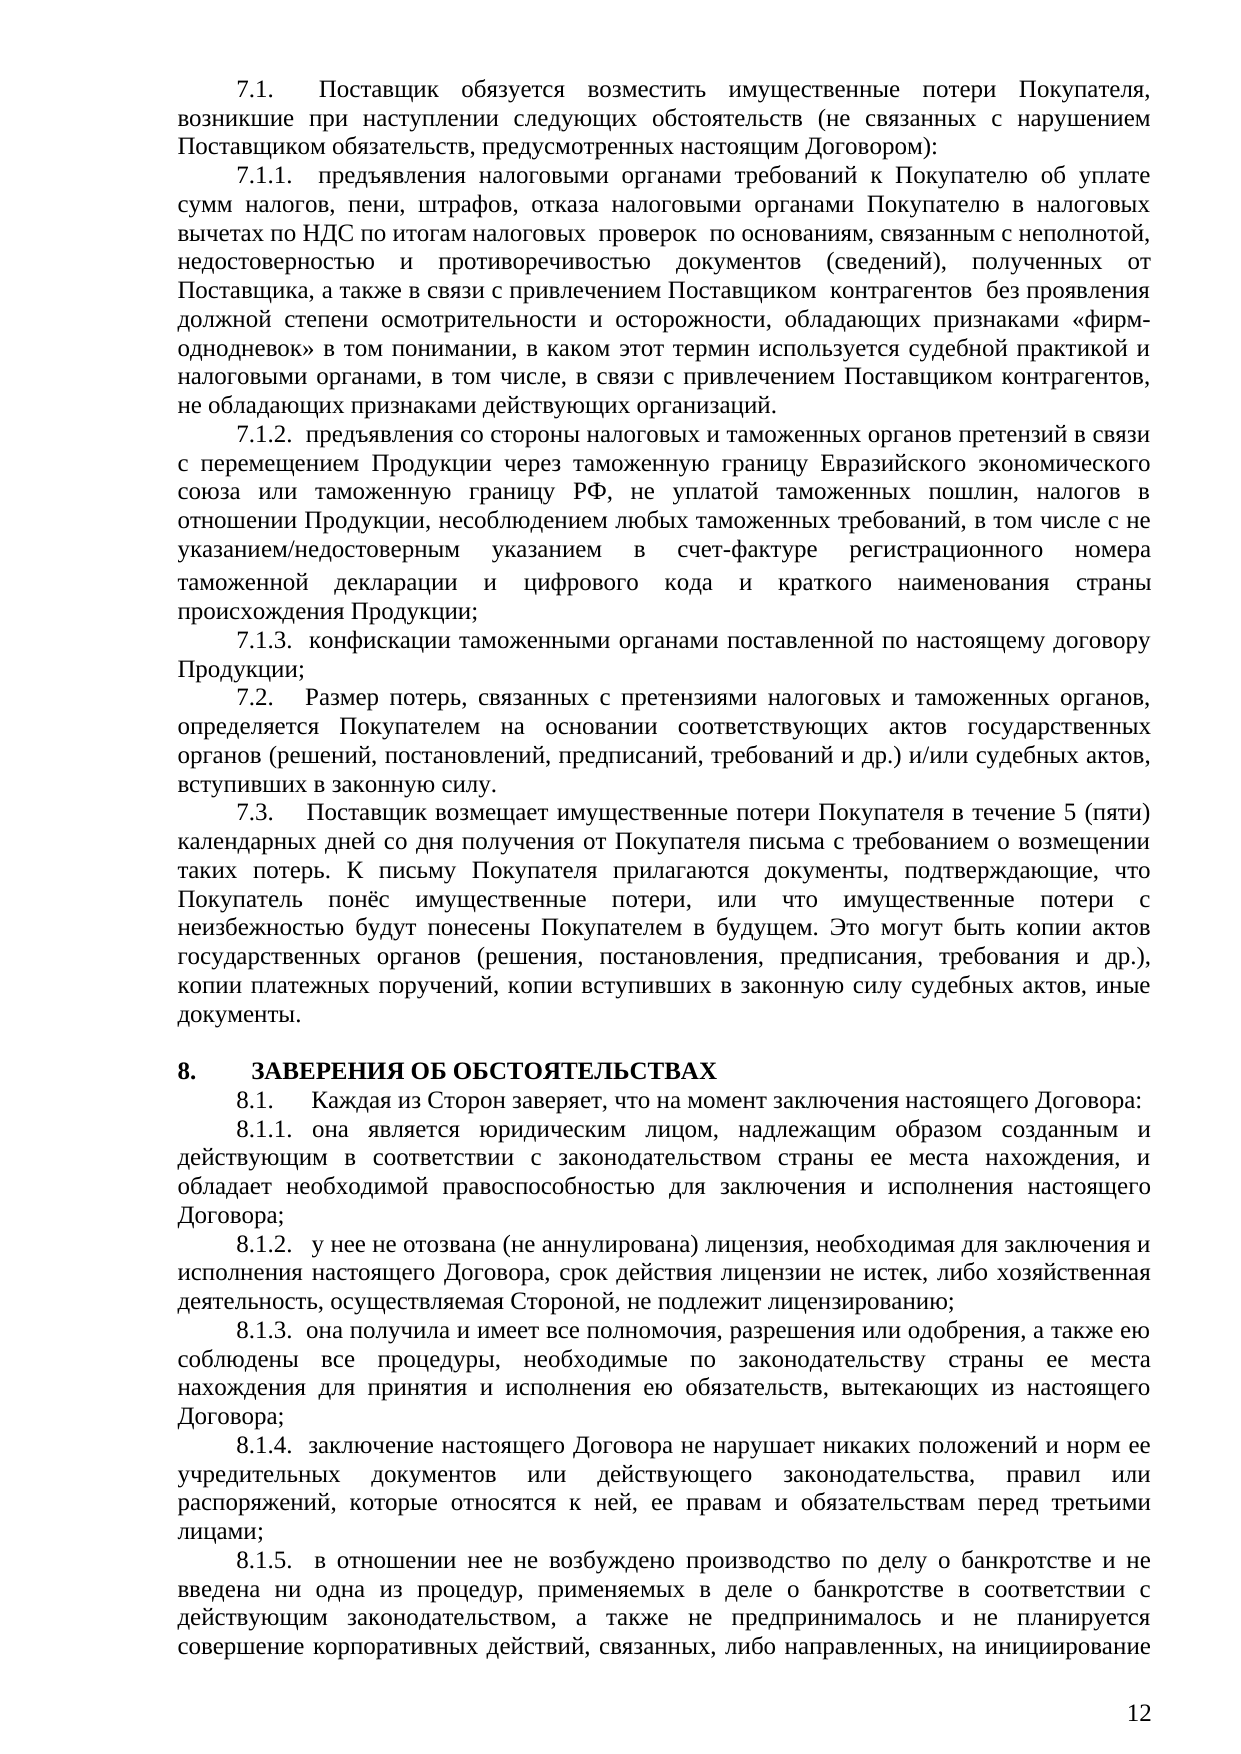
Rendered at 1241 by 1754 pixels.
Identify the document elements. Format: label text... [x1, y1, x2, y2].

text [177, 1545, 1152, 1660]
text 8.1.2. у нее не отозвана (не аннулирована) лицензия, необходимая для заключения и исполнения настоящего Договора, срок действия лицензии не истек, либо хозяйственная деятельность, осуществляемая Стороной, не подлежит лицензированию; [177, 1229, 1152, 1315]
text 8.1. Каждая из Сторон заверяет, что на момент заключения настоящего Договора: [177, 1085, 1152, 1114]
text 7.1. Поставщик обязуется возместить имущественные потери Покупателя, возникшие при наступлении следующих обстоятельств (не связанных с нарушением Поставщиком обязательств, предусмотренных настоящим Договором): [177, 74, 1152, 160]
text 7.1.1. предъявления налоговыми органами требований к Покупателю об уплате сумм налогов, пени, штрафов, отказа налоговыми органами Покупателю в налоговых вычетах по НДС по итогам налоговых проверок по основаниям, связанным с неполнотой, недостоверностью и противоречивостью документов (сведений), полученных от Поставщика, а также в связи с привлечением Поставщиком контрагентов без проявления должной степени осмотрительности и осторожности, обладающих признаками «фирм-однодневок» в том понимании, в каком этот термин используется судебной практикой и налоговыми органами, в том числе, в связи с привлечением Поставщиком контрагентов, не обладающих признаками действующих организаций. [177, 160, 1152, 419]
list ЗАВЕРЕНИЯ ОБ ОБСТОЯТЕЛЬСТВАХ [177, 1056, 1152, 1085]
text 8.1.1. она является юридическим лицом, надлежащим образом созданным и действующим в соответствии с законодательством страны ее места нахождения, и обладает необходимой правоспособностью для заключения и исполнения настоящего Договора; [177, 1114, 1152, 1229]
text 8.1.4. заключение настоящего Договора не нарушает никаких положений и норм ее учредительных документов или действующего законодательства, правил или распоряжений, которые относятся к ней, ее правам и обязательствам перед третьими лицами; [177, 1430, 1152, 1545]
text 7.2. Размер потерь, связанных с претензиями налоговых и таможенных органов, определяется Покупателем на основании соответствующих актов государственных органов (решений, постановлений, предписаний, требований и др.) и/или судебных актов, вступивших в законную силу. [177, 682, 1152, 797]
text 8.1.3. она получила и имеет все полномочия, разрешения или одобрения, а также ею соблюдены все процедуры, необходимые по законодательству страны ее места нахождения для принятия и исполнения ею обязательств, вытекающих из настоящего Договора; [177, 1315, 1152, 1430]
text 7.1.2. предъявления со стороны налоговых и таможенных органов претензий в связи с перемещением Продукции через таможенную границу Евразийского экономического союза или таможенную границу РФ, не уплатой таможенных пошлин, налогов в отношении Продукции, несоблюдением любых таможенных требований, в том числе с не указанием/недостоверным указанием в счет-фактуре регистрационного номера таможенной декларации и цифрового кода и краткого наименования страны происхождения Продукции; [177, 419, 1152, 625]
text 7.3. Поставщик возмещает имущественные потери Покупателя в течение 5 (пяти) календарных дней со дня получения от Покупателя письма с требованием о возмещении таких потерь. К письму Покупателя прилагаются документы, подтверждающие, что Покупатель понёс имущественные потери, или что имущественные потери с неизбежностью будут понесены Покупателем в будущем. Это могут быть копии актов государственных органов (решения, постановления, предписания, требования и др.), копии платежных поручений, копии вступивших в законную силу судебных актов, иные документы. [177, 797, 1152, 1027]
text 7.1.3. конфискации таможенными органами поставленной по настоящему договору Продукции; [177, 625, 1152, 682]
